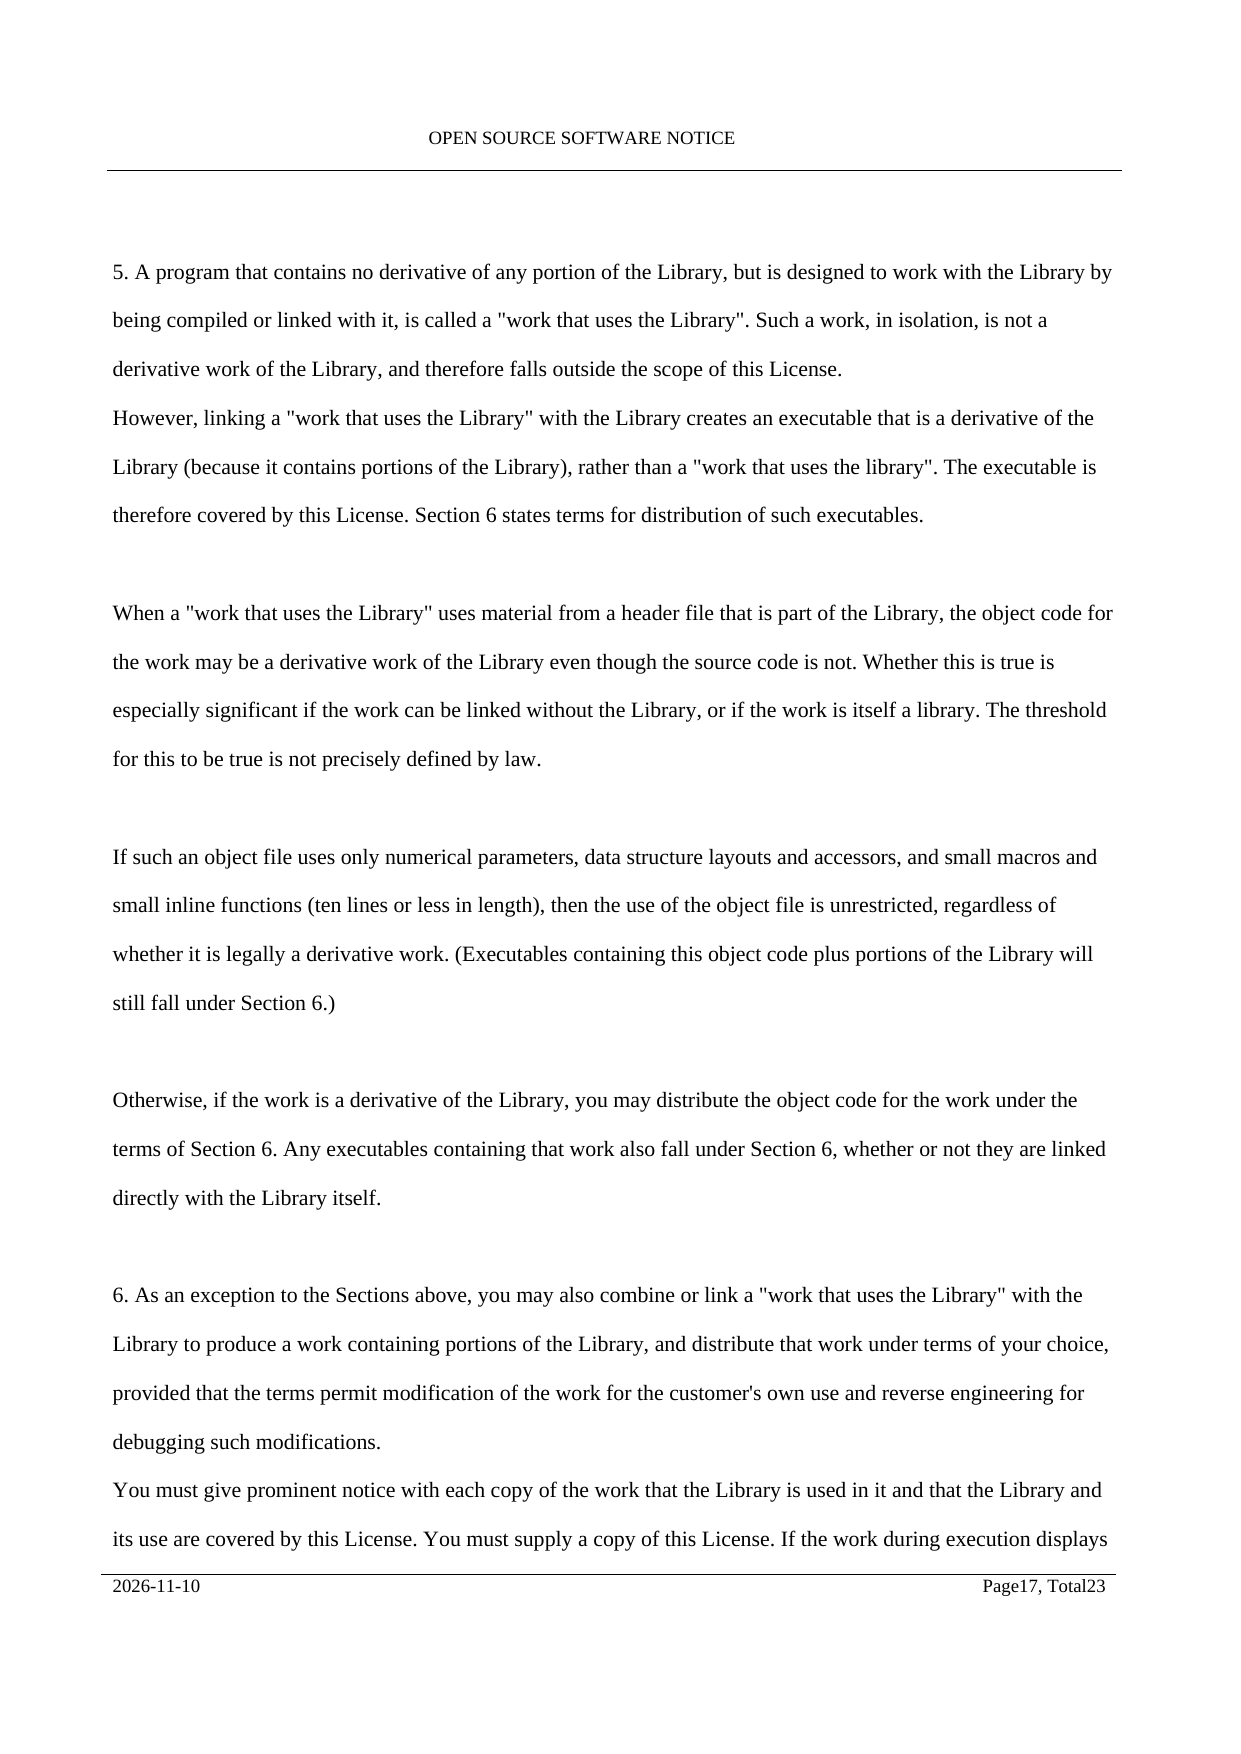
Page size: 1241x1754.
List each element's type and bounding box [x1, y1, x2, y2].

text [112, 206, 1128, 1555]
